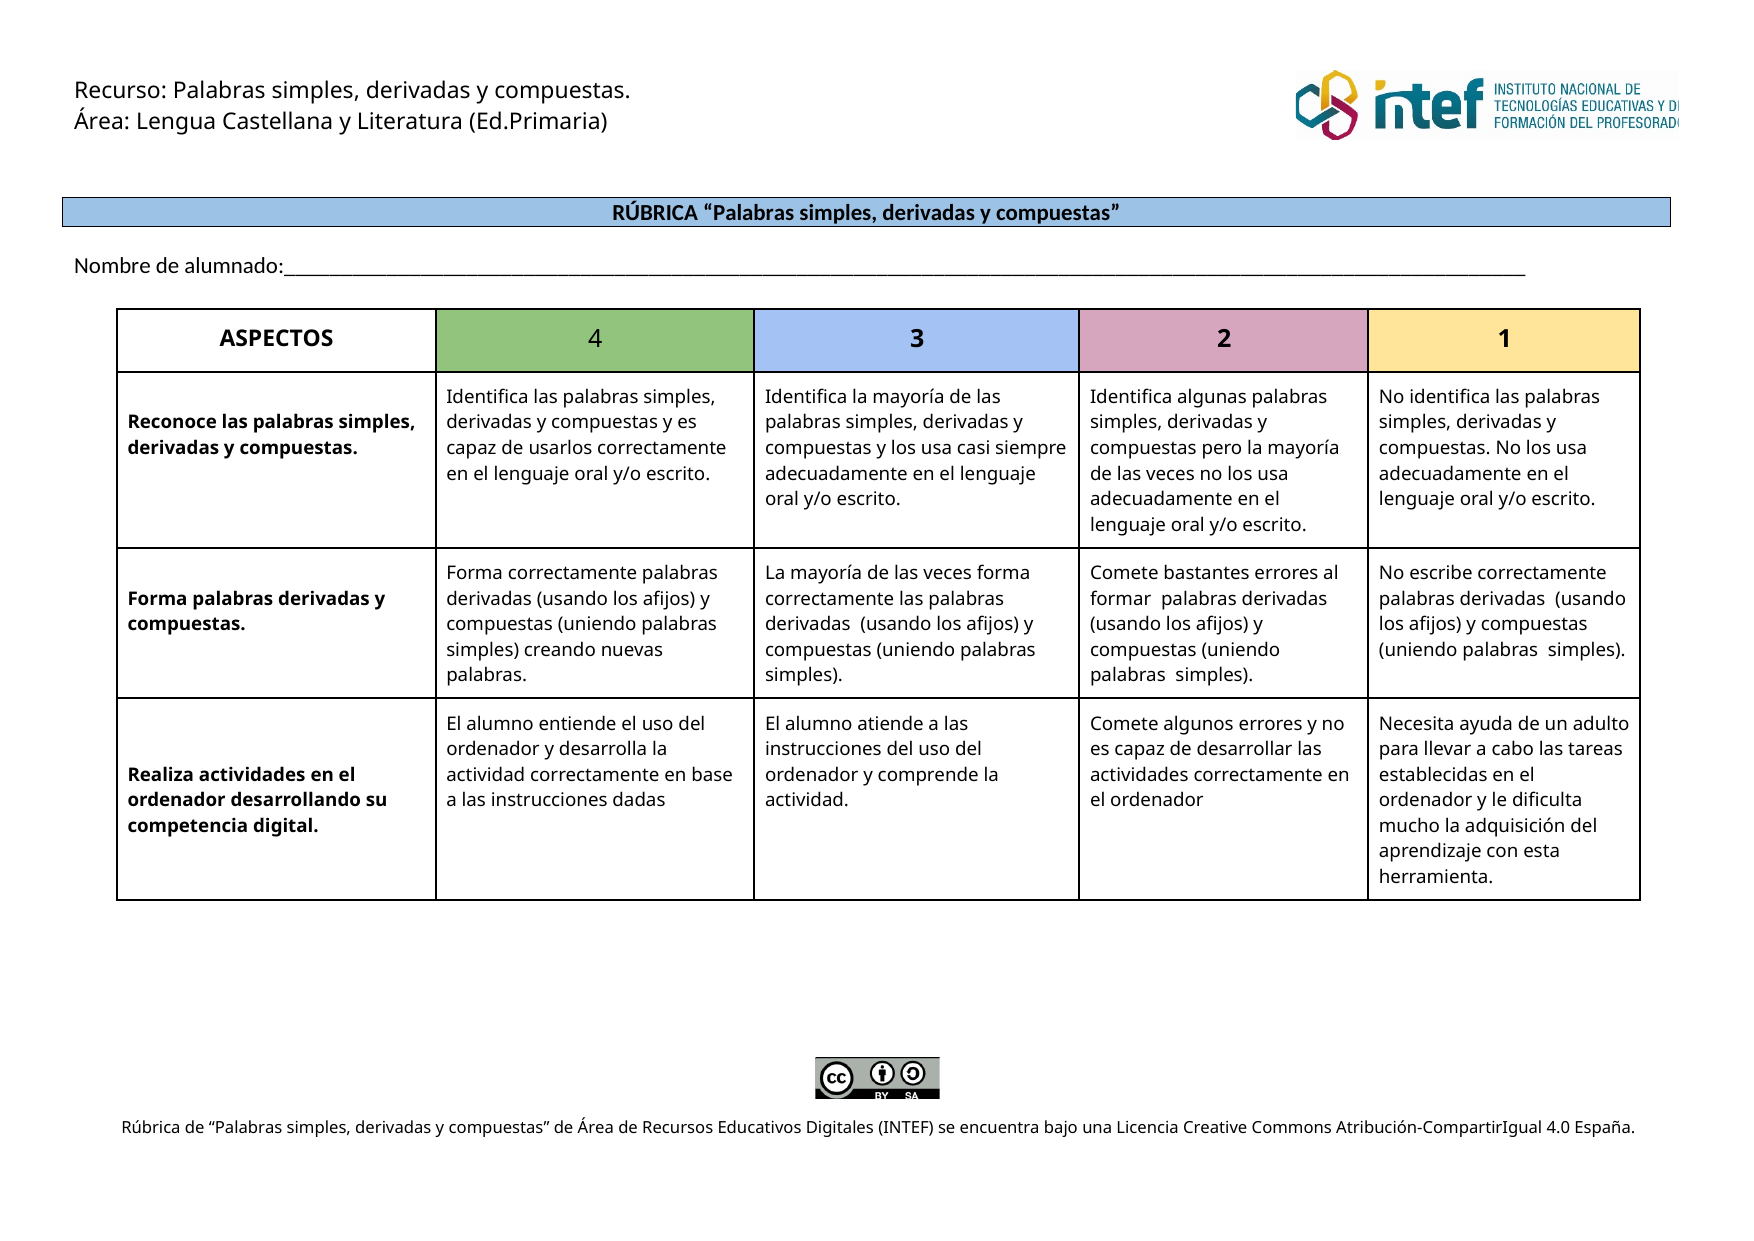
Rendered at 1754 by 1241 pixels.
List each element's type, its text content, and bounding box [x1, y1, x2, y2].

table_cell Identifica la mayoría de las palabras simples, derivadas y compuestas y los usa casi siempre adecuadamente en el lenguaje oral y/o escrito. [755, 373, 1078, 547]
picture [1294, 70, 1679, 139]
text Nombre de alumnado:_____________________________________________________________________________________________________________ [74, 251, 1683, 279]
table_cell La mayoría de las veces forma correctamente las palabras derivadas (usando los afijos) y compuestas (uniendo palabras simples). [755, 549, 1078, 697]
table_cell Comete bastantes errores al formar palabras derivadas (usando los afijos) y compuestas (uniendo palabras simples). [1080, 549, 1367, 697]
picture [814, 1057, 940, 1098]
table_cell Realiza actividades en el ordenador desarrollando su competencia digital. [118, 699, 435, 899]
table_header 2 [1080, 310, 1367, 371]
table_header 1 [1369, 310, 1639, 371]
table_cell El alumno atiende a las instrucciones del uso del ordenador y comprende la actividad. [755, 699, 1078, 899]
table_header RÚBRICA “Palabras simples, derivadas y compuestas” [63, 198, 1670, 226]
table_cell El alumno entiende el uso del ordenador y desarrolla la actividad correctamente en base a las instrucciones dadas [437, 699, 753, 899]
table_header 4 [437, 310, 753, 371]
table_cell No escribe correctamente palabras derivadas (usando los afijos) y compuestas (uniendo palabras simples). [1369, 549, 1639, 697]
table_cell Identifica las palabras simples, derivadas y compuestas y es capaz de usarlos correctamente en el lenguaje oral y/o escrito. [437, 373, 753, 547]
table_cell Forma correctamente palabras derivadas (usando los afijos) y compuestas (uniendo palabras simples) creando nuevas palabras. [437, 549, 753, 697]
table_cell Comete algunos errores y no es capaz de desarrollar las actividades correctamente en el ordenador [1080, 699, 1367, 899]
table_cell Forma palabras derivadas y compuestas. [118, 549, 435, 697]
table_cell Identifica algunas palabras simples, derivadas y compuestas pero la mayoría de las veces no los usa adecuadamente en el lenguaje oral y/o escrito. [1080, 373, 1367, 547]
table_cell Necesita ayuda de un adulto para llevar a cabo las tareas establecidas en el ordenador y le dificulta mucho la adquisición del aprendizaje con esta herramienta. [1369, 699, 1639, 899]
table_header ASPECTOS [118, 310, 435, 371]
table_header 3 [755, 310, 1078, 371]
table_cell No identifica las palabras simples, derivadas y compuestas. No los usa adecuadamente en el lenguaje oral y/o escrito. [1369, 373, 1639, 547]
table_cell Reconoce las palabras simples, derivadas y compuestas. [118, 373, 435, 547]
